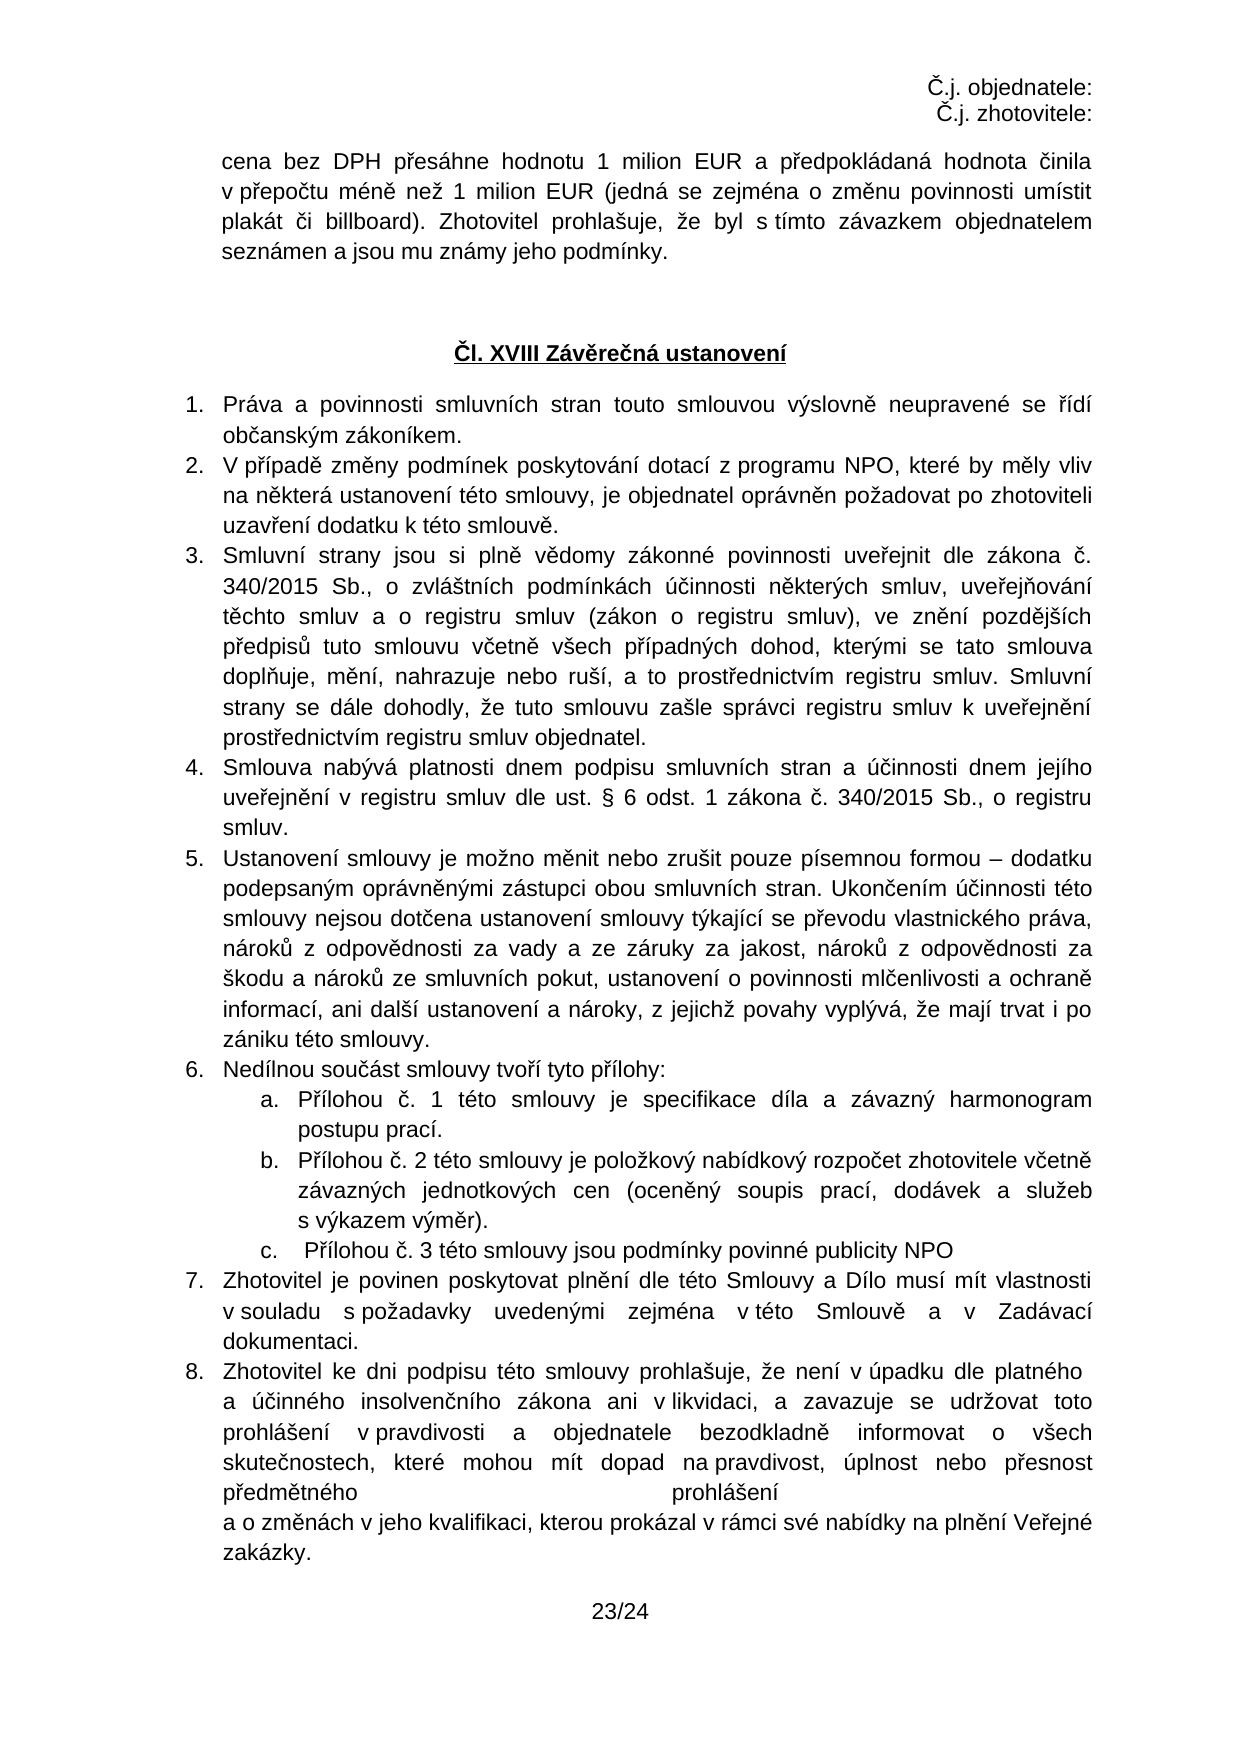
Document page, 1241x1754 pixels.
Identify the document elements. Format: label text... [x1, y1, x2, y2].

list Přílohou č. 3 této smlouvy jsou podmínky povinné publicity NPO [260, 1237, 1093, 1263]
list V případě změny podmínek poskytování dotací z programu NPO, které by měly vliv na některá ustanovení této smlouvy, je objednatel oprávněn požadovat po zhotoviteli uzavření dodatku k této smlouvě. [185, 452, 1093, 538]
list Smlouva nabývá platnosti dnem podpisu smluvních stran a účinnosti dnem jejího uveřejnění v registru smluv dle ust. § 6 odst. 1 zákona č. 340/2015 Sb., o registru smluv. [185, 754, 1093, 841]
list Ustanovení smlouvy je možno měnit nebo zrušit pouze písemnou formou – dodatku podepsaným oprávněnými zástupci obou smluvních stran. Ukončením účinnosti této smlouvy nejsou dotčena ustanovení smlouvy týkající se převodu vlastnického práva, nároků z odpovědnosti za vady a ze záruky za jakost, nároků z odpovědnosti za škodu a nároků ze smluvních pokut, ustanovení o povinnosti mlčenlivosti a ochraně informací, ani další ustanovení a nároky, z jejichž povahy vyplývá, že mají trvat i po zániku této smlouvy. [185, 844, 1093, 1052]
list Smluvní strany jsou si plně vědomy zákonné povinnosti uveřejnit dle zákona č. 340/2015 Sb., o zvláštních podmínkách účinnosti některých smluv, uveřejňování těchto smluv a o registru smluv (zákon o registru smluv), ve znění pozdějších předpisů tuto smlouvu včetně všech případných dohod, kterými se tato smlouva doplňuje, mění, nahrazuje nebo ruší, a to prostřednictvím registru smluv. Smluvní strany se dále dohodly, že tuto smlouvu zašle správci registru smluv k uveřejnění prostřednictvím registru smluv objednatel. [185, 542, 1093, 750]
list Přílohou č. 1 této smlouvy je specifikace díla a závazný harmonogram postupu prací. [260, 1086, 1093, 1143]
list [192, 148, 1093, 264]
text Čl. XVIII Závěrečná ustanovení [148, 340, 1093, 367]
list Zhotovitel je povinen poskytovat plnění dle této Smlouvy a Dílo musí mít vlastnosti v souladu s požadavky uvedenými zejména v této Smlouvě a v Zadávací dokumentaci. [185, 1267, 1093, 1354]
list Zhotovitel ke dni podpisu této smlouvy prohlašuje, že není v úpadku dle platného a účinného insolvenčního zákona ani v likvidaci, a zavazuje se udržovat toto prohlášení v pravdivosti a objednatele bezodkladně informovat o všech skutečnostech, které mohou mít dopad na pravdivost, úplnost nebo přesnost předmětného prohlášení a o změnách v jeho kvalifikaci, kterou prokázal v rámci své nabídky na plnění Veřejné zakázky. [185, 1358, 1093, 1566]
list Práva a povinnosti smluvních stran touto smlouvou výslovně neupravené se řídí občanským zákoníkem. [185, 391, 1093, 448]
list Přílohou č. 2 této smlouvy je položkový nabídkový rozpočet zhotovitele včetně závazných jednotkových cen (oceněný soupis prací, dodávek a služeb s výkazem výměr). [260, 1147, 1093, 1233]
list Nedílnou součást smlouvy tvoří tyto přílohy: [185, 1056, 1093, 1082]
